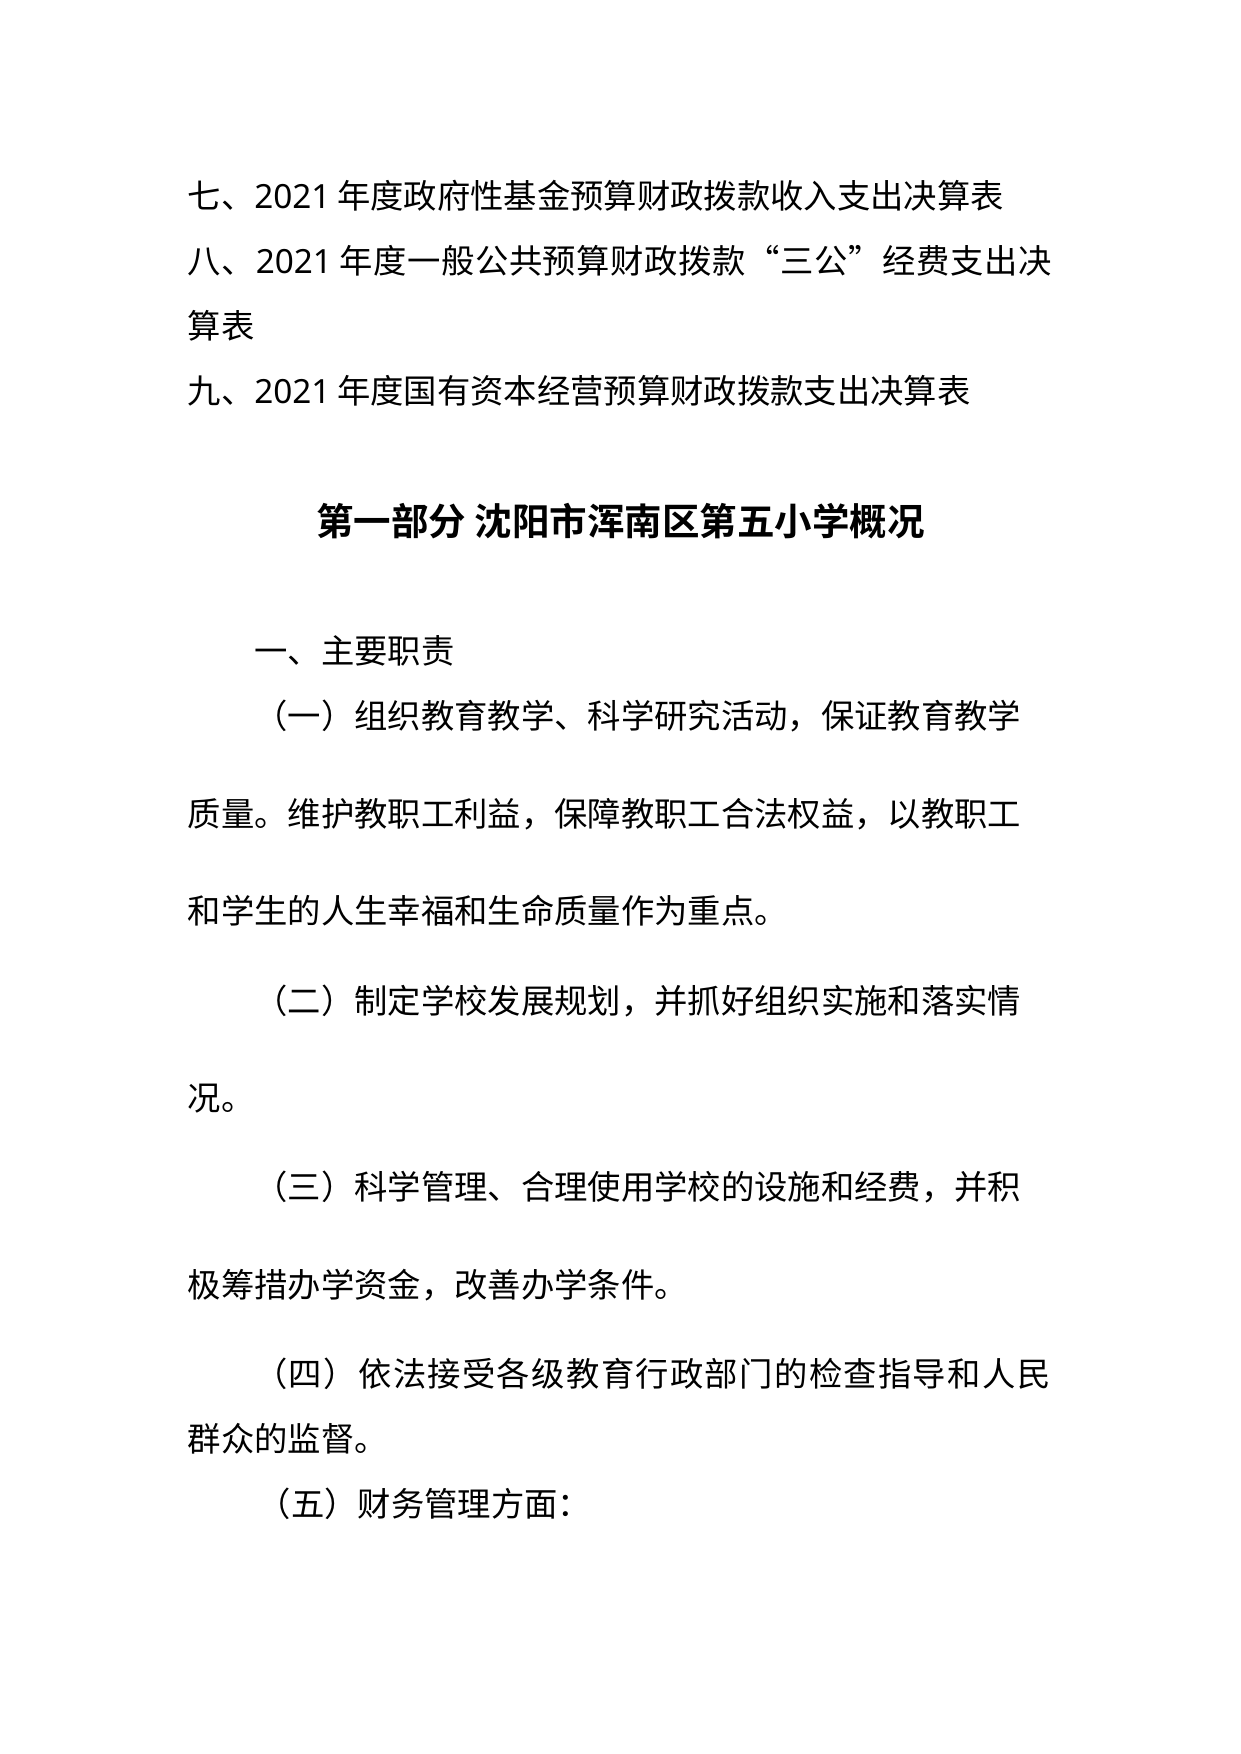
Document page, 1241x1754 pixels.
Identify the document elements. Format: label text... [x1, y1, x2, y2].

text 八、2021年度一般公共预算财政拨款“三公”经费支出决算表 [187, 227, 1053, 357]
text （五）财务管理方面： [225, 1469, 1053, 1534]
text 七、2021年度政府性基金预算财政拨款收入支出决算表 [187, 162, 1053, 227]
text 一、主要职责 [187, 617, 1053, 682]
text 九、2021年度国有资本经营预算财政拨款支出决算表 [187, 357, 1053, 422]
text 第一部分 沈阳市浑南区第五小学概况 [187, 487, 1053, 552]
text （二）制定学校发展规划，并抓好组织实施和落实情况。 [187, 966, 1053, 1128]
text （三）科学管理、合理使用学校的设施和经费，并积极筹措办学资金，改善办学条件。 [187, 1153, 1053, 1315]
text （四）依法接受各级教育行政部门的检查指导和人民群众的监督。 [187, 1339, 1053, 1469]
text （一）组织教育教学、科学研究活动，保证教育教学质量。维护教职工利益，保障教职工合法权益，以教职工和学生的人生幸福和生命质量作为重点。 [187, 682, 1053, 942]
